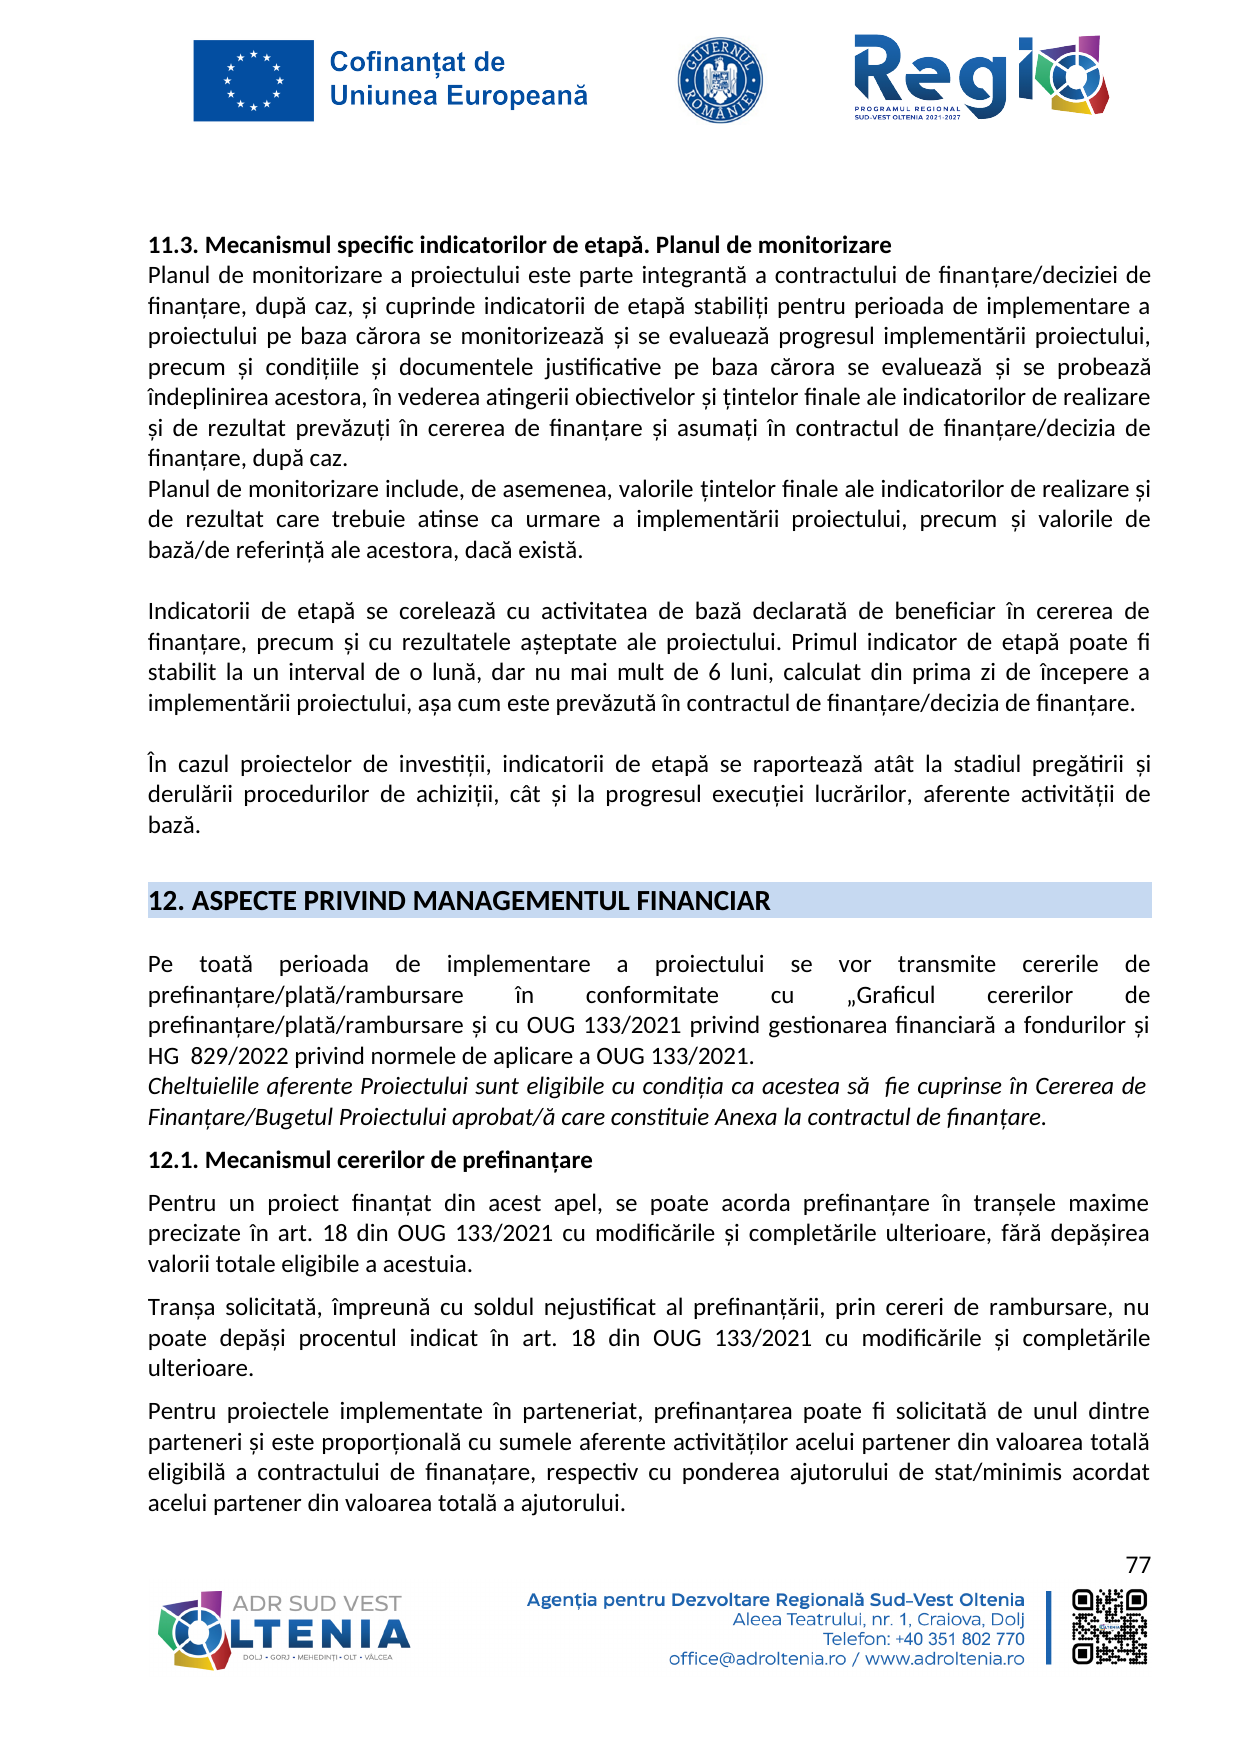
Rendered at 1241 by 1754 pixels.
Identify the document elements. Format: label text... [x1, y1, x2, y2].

picture [674, 35, 768, 125]
text Planul de monitorizare include, de asemenea, valorile ţintelor finale ale indicatorilor de realizare și de rezultat care trebuie atinse ca urmare a implementării proiectului, precum şi valorile de bază/de referinţă ale acestora, dacă există. [148, 473, 1152, 564]
text Pe toată perioada de implementare a proiectului se vor transmite cererile de prefinanțare/plată/rambursare în conformitate cu „Graficul cererilor de prefinanțare/plată/rambursare și cu OUG 133/2021 privind gestionarea financiară a fondurilor și HG 829/2022 privind normele de aplicare a OUG 133/2021. [148, 948, 1152, 1071]
text Indicatorii de etapă se corelează cu activitatea de bază declarată de beneficiar în cererea de finanţare, precum şi cu rezultatele aşteptate ale proiectului. Primul indicator de etapă poate fi stabilit la un interval de o lună, dar nu mai mult de 6 luni, calculat din prima zi de începere a implementării proiectului, aşa cum este prevăzută în contractul de finanţare/decizia de finanţare. [148, 595, 1152, 717]
picture [852, 33, 1111, 123]
text 12. ASPECTE PRIVIND MANAGEMENTUL FINANCIAR [148, 882, 1152, 918]
text Pentru un proiect finanțat din acest apel, se poate acorda prefinanțare în tranșele maxime precizate în art. 18 din OUG 133/2021 cu modificările și completările ulterioare, fără depășirea valorii totale eligibile a acestuia. [148, 1187, 1152, 1279]
picture [188, 35, 590, 125]
text Tranșa solicitată, împreună cu soldul nejustificat al prefinanțării, prin cereri de rambursare, nu poate depăși procentul indicat în art. 18 din OUG 133/2021 cu modificările și completările ulterioare. [148, 1291, 1152, 1383]
text Cheltuielile aferente Proiectului sunt eligibile cu condiţia ca acestea să fie cuprinse în Cererea de Finanțare/Bugetul Proiectului aprobat/ă care constituie Anexa la contractul de finanțare. [148, 1071, 1152, 1132]
text 12.1. Mecanismul cererilor de prefinanțare [148, 1144, 1152, 1174]
picture [148, 1579, 1152, 1677]
text În cazul proiectelor de investiţii, indicatorii de etapă se raportează atât la stadiul pregătirii şi derulării procedurilor de achiziţii, cât şi la progresul execuţiei lucrărilor, aferente activităţii de bază. [148, 748, 1152, 839]
text Planul de monitorizare a proiectului este parte integrantă a contractului de finanţare/deciziei de finanţare, după caz, şi cuprinde indicatorii de etapă stabiliţi pentru perioada de implementare a proiectului pe baza cărora se monitorizează şi se evaluează progresul implementării proiectului, precum şi condiţiile şi documentele justificative pe baza cărora se evaluează şi se probează îndeplinirea acestora, în vederea atingerii obiectivelor şi ţintelor finale ale indicatorilor de realizare şi de rezultat prevăzuţi în cererea de finanţare şi asumaţi în contractul de finanţare/decizia de finanţare, după caz. [148, 259, 1152, 473]
text Pentru proiectele implementate în parteneriat, prefinanțarea poate fi solicitată de unul dintre parteneri și este proporțională cu sumele aferente activităților acelui partener din valoarea totală eligibilă a contractului de finanațare, respectiv cu ponderea ajutorului de stat/minimis acordat acelui partener din valoarea totală a ajutorului. [148, 1395, 1152, 1517]
text 11.3. Mecanismul specific indicatorilor de etapă. Planul de monitorizare [148, 229, 1152, 259]
